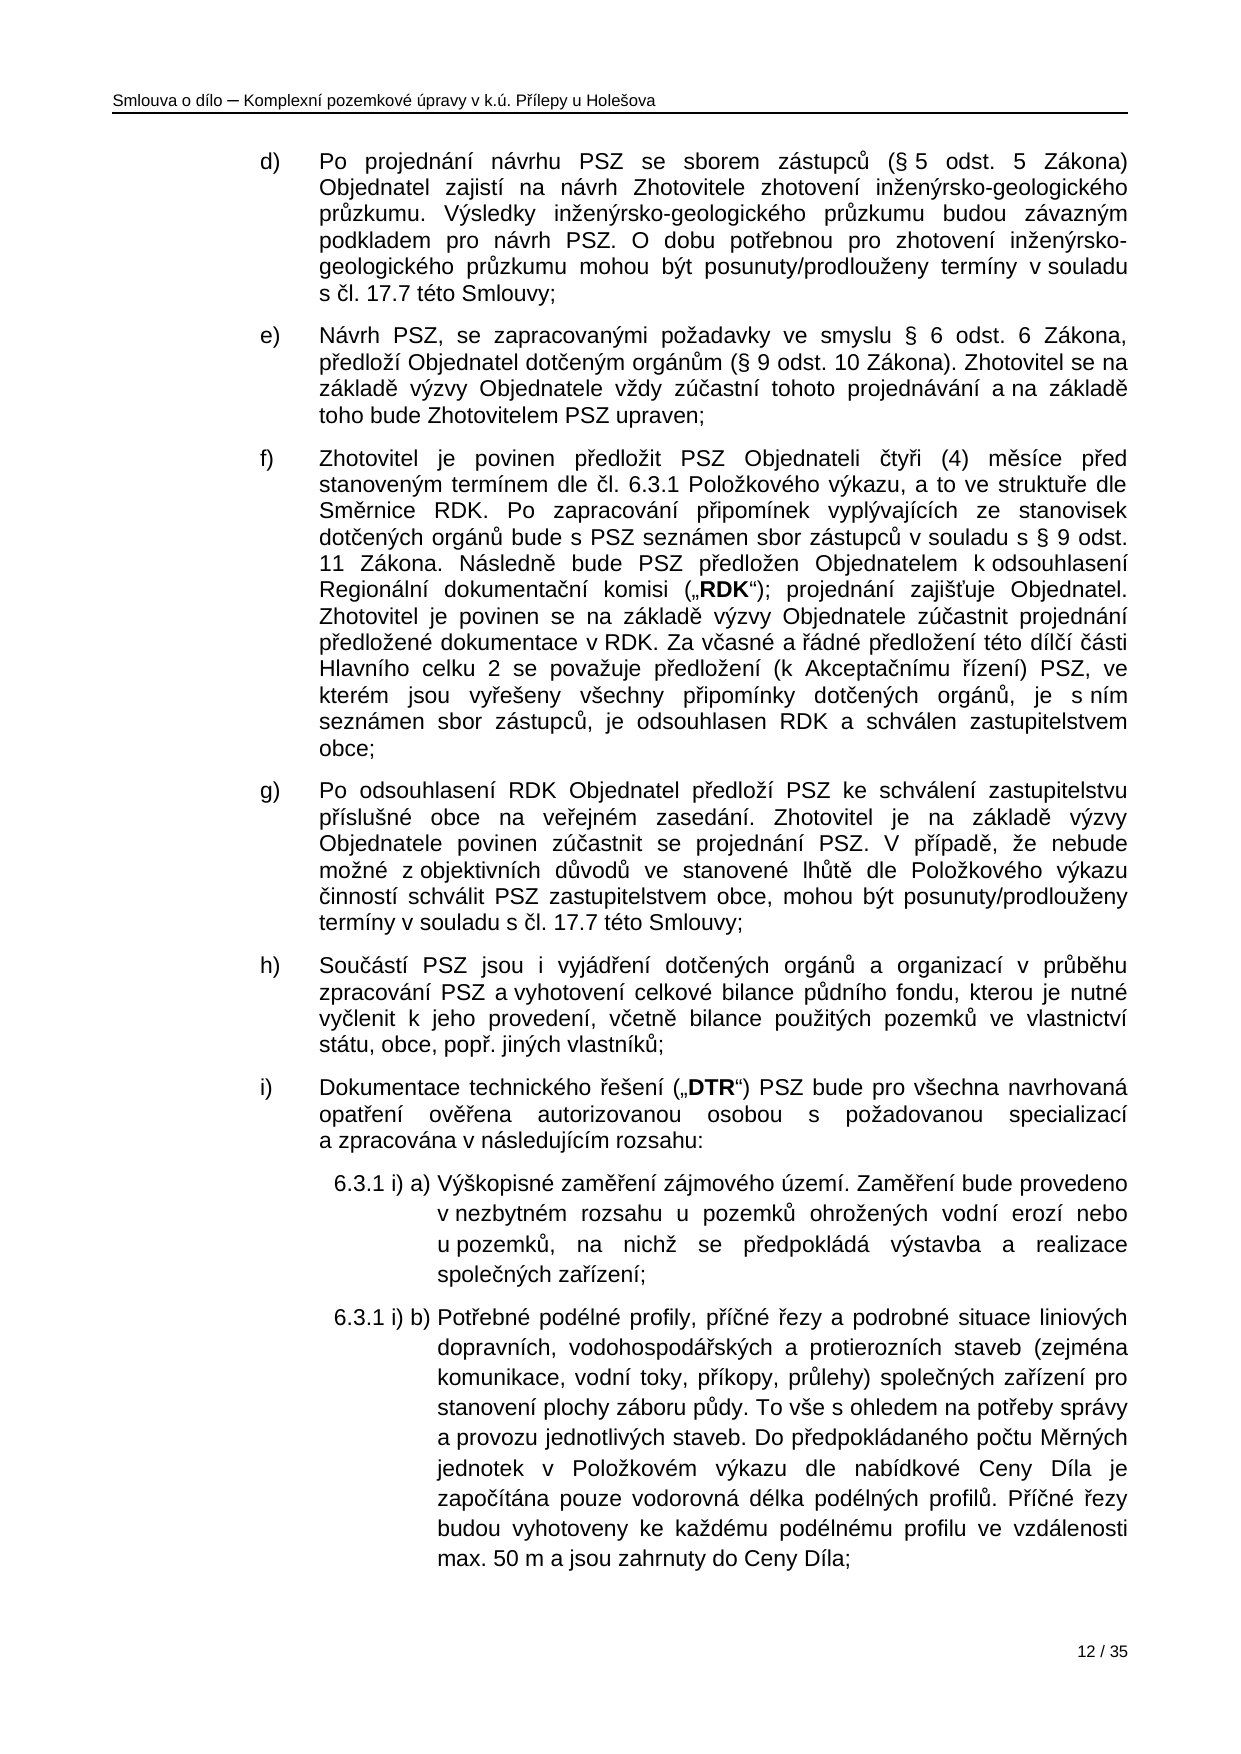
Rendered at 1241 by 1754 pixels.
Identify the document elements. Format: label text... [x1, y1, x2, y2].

list Potřebné podélné profily, příčné řezy a podrobné situace liniových dopravních, vodohospodářských a protierozních staveb (zejména komunikace, vodní toky, příkopy, průlehy) společných zařízení pro stanovení plochy záboru půdy. To vše s ohledem na potřeby správy a provozu jednotlivých staveb. Do předpokládaného počtu Měrných jednotek v Položkovém výkazu dle nabídkové Ceny Díla je započítána pouze vodorovná délka podélných profilů. Příčné řezy budou vyhotoveny ke každému podélnému profilu ve vzdálenosti max. 50 m a jsou zahrnuty do Ceny Díla; [334, 1303, 1128, 1571]
list Výškopisné zaměření zájmového území. Zaměření bude provedeno v nezbytném rozsahu u pozemků ohrožených vodní erozí nebo u pozemků, na nichž se předpokládá výstavba a realizace společných zařízení; [334, 1170, 1128, 1287]
list Po odsouhlasení RDK Objednatel předloží PSZ ke schválení zastupitelstvu příslušné obce na veřejném zasedání. Zhotovitel je na základě výzvy Objednatele povinen zúčastnit se projednání PSZ. V případě, že nebude možné z objektivních důvodů ve stanovené lhůtě dle Položkového výkazu činností schválit PSZ zastupitelstvem obce, mohou být posunuty/prodlouženy termíny v souladu s čl. 17.7 této Smlouvy; [260, 777, 1128, 936]
list Návrh PSZ, se zapracovanými požadavky ve smyslu § 6 odst. 6 Zákona, předloží Objednatel dotčeným orgánům (§ 9 odst. 10 Zákona). Zhotovitel se na základě výzvy Objednatele vždy zúčastní tohoto projednávání a na základě toho bude Zhotovitelem PSZ upraven; [260, 322, 1128, 428]
list Zhotovitel je povinen předložit PSZ Objednateli čtyři (4) měsíce před stanoveným termínem dle čl. 6.3.1 Položkového výkazu, a to ve struktuře dle Směrnice RDK. Po zapracování připomínek vyplývajících ze stanovisek dotčených orgánů bude s PSZ seznámen sbor zástupců v souladu s § 9 odst. 11 Zákona. Následně bude PSZ předložen Objednatelem k odsouhlasení Regionální dokumentační komisi („RDK“); projednání zajišťuje Objednatel. Zhotovitel je povinen se na základě výzvy Objednatele zúčastnit projednání předložené dokumentace v RDK. Za včasné a řádné předložení této dílčí části Hlavního celku 2 se považuje předložení (k Akceptačnímu řízení) PSZ, ve kterém jsou vyřešeny všechny připomínky dotčených orgánů, je s ním seznámen sbor zástupců, je odsouhlasen RDK a schválen zastupitelstvem obce; [260, 444, 1128, 761]
list Dokumentace technického řešení („DTR“) PSZ bude pro všechna navrhovaná opatření ověřena autorizovanou osobou s požadovanou specializací a zpracována v následujícím rozsahu: [260, 1074, 1128, 1153]
list Po projednání návrhu PSZ se sborem zástupců (§ 5 odst. 5 Zákona) Objednatel zajistí na návrh Zhotovitele zhotovení inženýrsko-geologického průzkumu. Výsledky inženýrsko-geologického průzkumu budou závazným podkladem pro návrh PSZ. O dobu potřebnou pro zhotovení inženýrsko-geologického průzkumu mohou být posunuty/prodlouženy termíny v souladu s čl. 17.7 této Smlouvy; [260, 148, 1128, 306]
list Součástí PSZ jsou i vyjádření dotčených orgánů a organizací v průběhu zpracování PSZ a vyhotovení celkové bilance půdního fondu, kterou je nutné vyčlenit k jeho provedení, včetně bilance použitých pozemků ve vlastnictví státu, obce, popř. jiných vlastníků; [260, 952, 1128, 1058]
